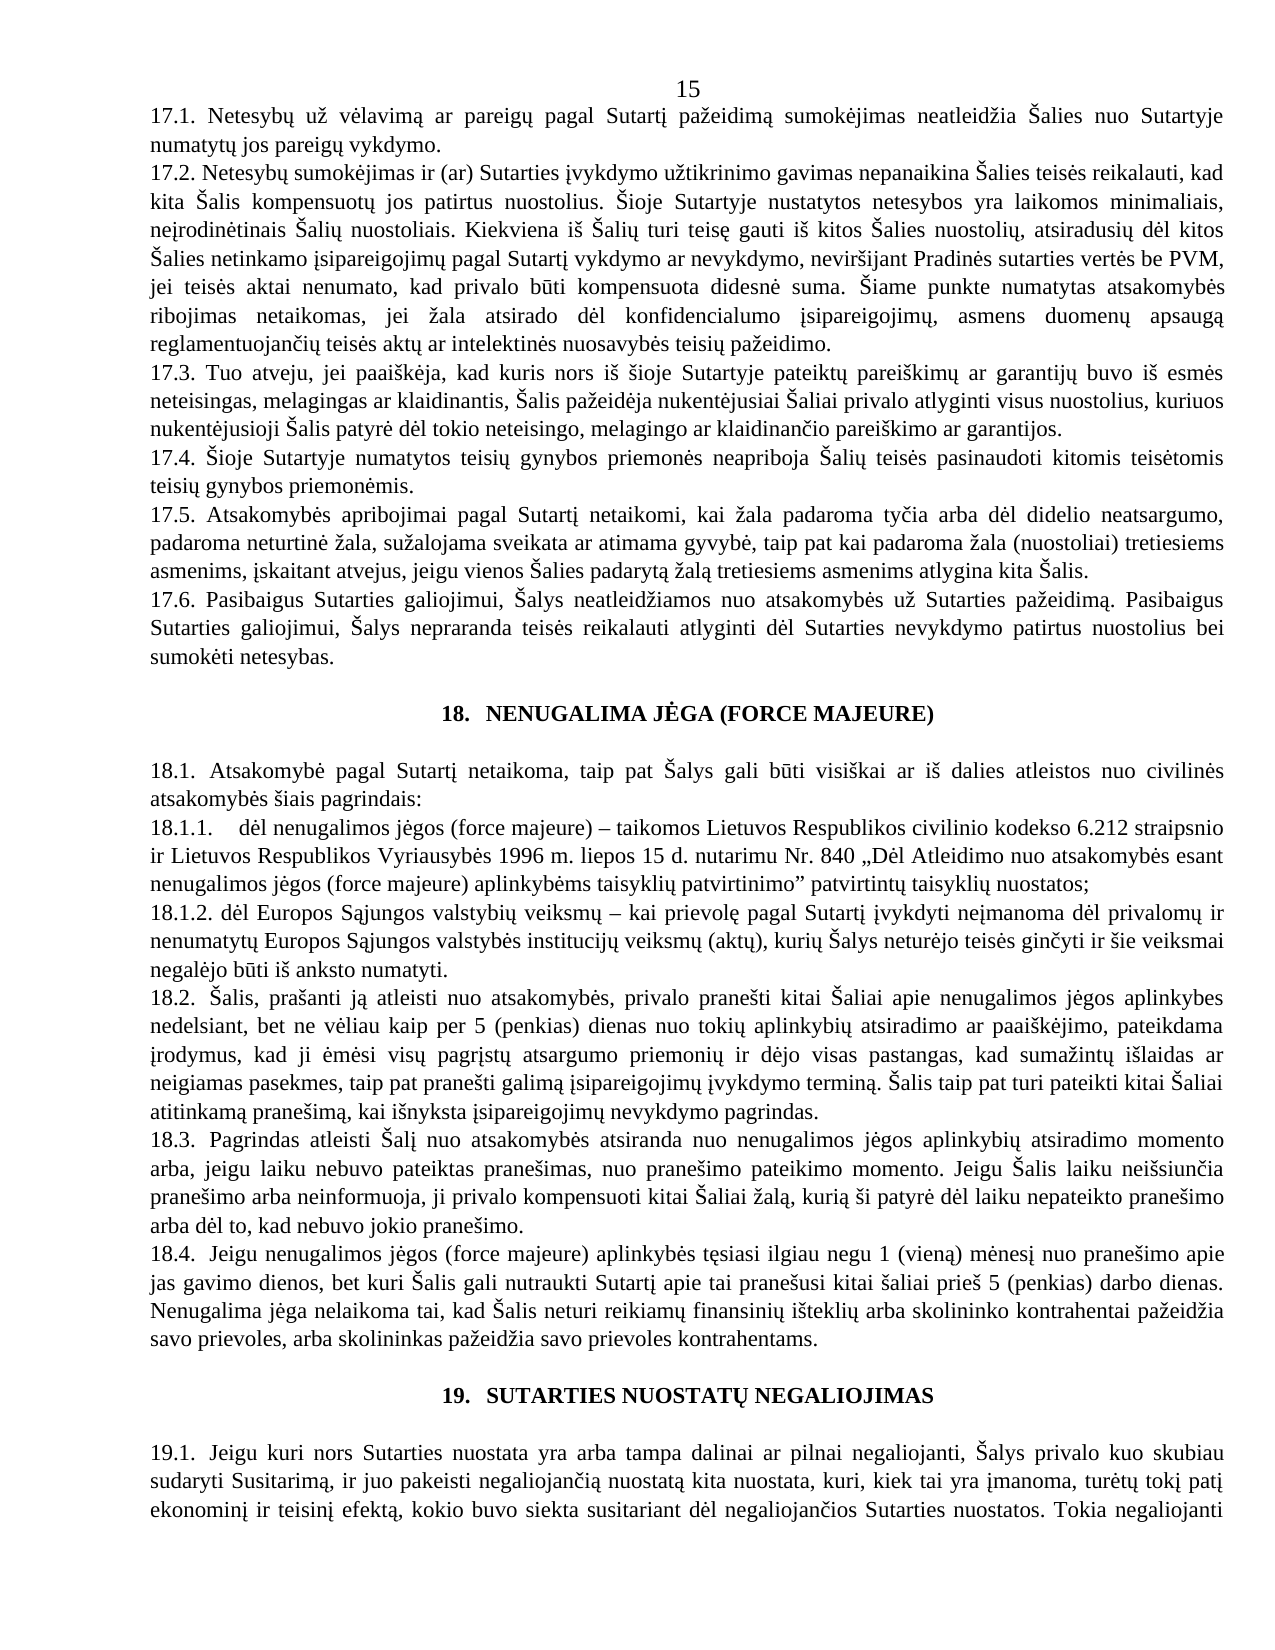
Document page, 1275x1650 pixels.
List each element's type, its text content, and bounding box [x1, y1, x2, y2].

text 18. Nenugalima jėga (FORCE MAJEURE) [150, 700, 1226, 726]
text 17.6. Pasibaigus Sutarties galiojimui, Šalys neatleidžiamos nuo atsakomybės už Sutarties pažeidimą. Pasibaigus Sutarties galiojimui, Šalys nepraranda teisės reikalauti atlyginti dėl Sutarties nevykdymo patirtus nuostolius bei sumokėti netesybas. [150, 586, 1226, 669]
text 17.1. Netesybų už vėlavimą ar pareigų pagal Sutartį pažeidimą sumokėjimas neatleidžia Šalies nuo Sutartyje numatytų jos pareigų vykdymo. [150, 103, 1226, 157]
text 17.4. Šioje Sutartyje numatytos teisių gynybos priemonės neapriboja Šalių teisės pasinaudoti kitomis teisėtomis teisių gynybos priemonėmis. [150, 444, 1226, 499]
text 19. Sutarties nuostatų negaliojimas [150, 1382, 1226, 1409]
text 18.1.2. dėl Europos Sąjungos valstybių veiksmų – kai prievolę pagal Sutartį įvykdyti neįmanoma dėl privalomų ir nenumatytų Europos Sąjungos valstybės institucijų veiksmų (aktų), kurių Šalys neturėjo teisės ginčyti ir šie veiksmai negalėjo būti iš anksto numatyti. [150, 899, 1226, 982]
text 18.3. Pagrindas atleisti Šalį nuo atsakomybės atsiranda nuo nenugalimos jėgos aplinkybių atsiradimo momento arba, jeigu laiku nebuvo pateiktas pranešimas, nuo pranešimo pateikimo momento. Jeigu Šalis laiku neišsiunčia pranešimo arba neinformuoja, ji privalo kompensuoti kitai Šaliai žalą, kurią ši patyrė dėl laiku nepateikto pranešimo arba dėl to, kad nebuvo jokio pranešimo. [150, 1126, 1226, 1238]
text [150, 1439, 1226, 1522]
text 17.2. Netesybų sumokėjimas ir (ar) Sutarties įvykdymo užtikrinimo gavimas nepanaikina Šalies teisės reikalauti, kad kita Šalis kompensuotų jos patirtus nuostolius. Šioje Sutartyje nustatytos netesybos yra laikomos minimaliais, neįrodinėtinais Šalių nuostoliais. Kiekviena iš Šalių turi teisę gauti iš kitos Šalies nuostolių, atsiradusių dėl kitos Šalies netinkamo įsipareigojimų pagal Sutartį vykdymo ar nevykdymo, neviršijant Pradinės sutarties vertės be PVM, jei teisės aktai nenumato, kad privalo būti kompensuota didesnė suma. Šiame punkte numatytas atsakomybės ribojimas netaikomas, jei žala atsirado dėl konfidencialumo įsipareigojimų, asmens duomenų apsaugą reglamentuojančių teisės aktų ar intelektinės nuosavybės teisių pažeidimo. [150, 159, 1226, 356]
text 18.1.1. dėl nenugalimos jėgos (force majeure) – taikomos Lietuvos Respublikos civilinio kodekso 6.212 straipsnio ir Lietuvos Respublikos Vyriausybės 1996 m. liepos 15 d. nutarimu Nr. 840 „Dėl Atleidimo nuo atsakomybės esant nenugalimos jėgos (force majeure) aplinkybėms taisyklių patvirtinimo” patvirtintų taisyklių nuostatos; [150, 813, 1226, 897]
text 18.4. Jeigu nenugalimos jėgos (force majeure) aplinkybės tęsiasi ilgiau negu 1 (vieną) mėnesį nuo pranešimo apie jas gavimo dienos, bet kuri Šalis gali nutraukti Sutartį apie tai pranešusi kitai šaliai prieš 5 (penkias) darbo dienas. Nenugalima jėga nelaikoma tai, kad Šalis neturi reikiamų finansinių išteklių arba skolininko kontrahentai pažeidžia savo prievoles, arba skolininkas pažeidžia savo prievoles kontrahentams. [150, 1240, 1226, 1352]
text 17.5. Atsakomybės apribojimai pagal Sutartį netaikomi, kai žala padaroma tyčia arba dėl didelio neatsargumo, padaroma neturtinė žala, sužalojama sveikata ar atimama gyvybė, taip pat kai padaroma žala (nuostoliai) tretiesiems asmenims, įskaitant atvejus, jeigu vienos Šalies padarytą žalą tretiesiems asmenims atlygina kita Šalis. [150, 501, 1226, 584]
text 17.3. Tuo atveju, jei paaiškėja, kad kuris nors iš šioje Sutartyje pateiktų pareiškimų ar garantijų buvo iš esmės neteisingas, melagingas ar klaidinantis, Šalis pažeidėja nukentėjusiai Šaliai privalo atlyginti visus nuostolius, kuriuos nukentėjusioji Šalis patyrė dėl tokio neteisingo, melagingo ar klaidinančio pareiškimo ar garantijos. [150, 358, 1226, 442]
text 18.2. Šalis, prašanti ją atleisti nuo atsakomybės, privalo pranešti kitai Šaliai apie nenugalimos jėgos aplinkybes nedelsiant, bet ne vėliau kaip per 5 (penkias) dienas nuo tokių aplinkybių atsiradimo ar paaiškėjimo, pateikdama įrodymus, kad ji ėmėsi visų pagrįstų atsargumo priemonių ir dėjo visas pastangas, kad sumažintų išlaidas ar neigiamas pasekmes, taip pat pranešti galimą įsipareigojimų įvykdymo terminą. Šalis taip pat turi pateikti kitai Šaliai atitinkamą pranešimą, kai išnyksta įsipareigojimų nevykdymo pagrindas. [150, 984, 1226, 1124]
text 18.1. Atsakomybė pagal Sutartį netaikoma, taip pat Šalys gali būti visiškai ar iš dalies atleistos nuo civilinės atsakomybės šiais pagrindais: [150, 757, 1226, 811]
